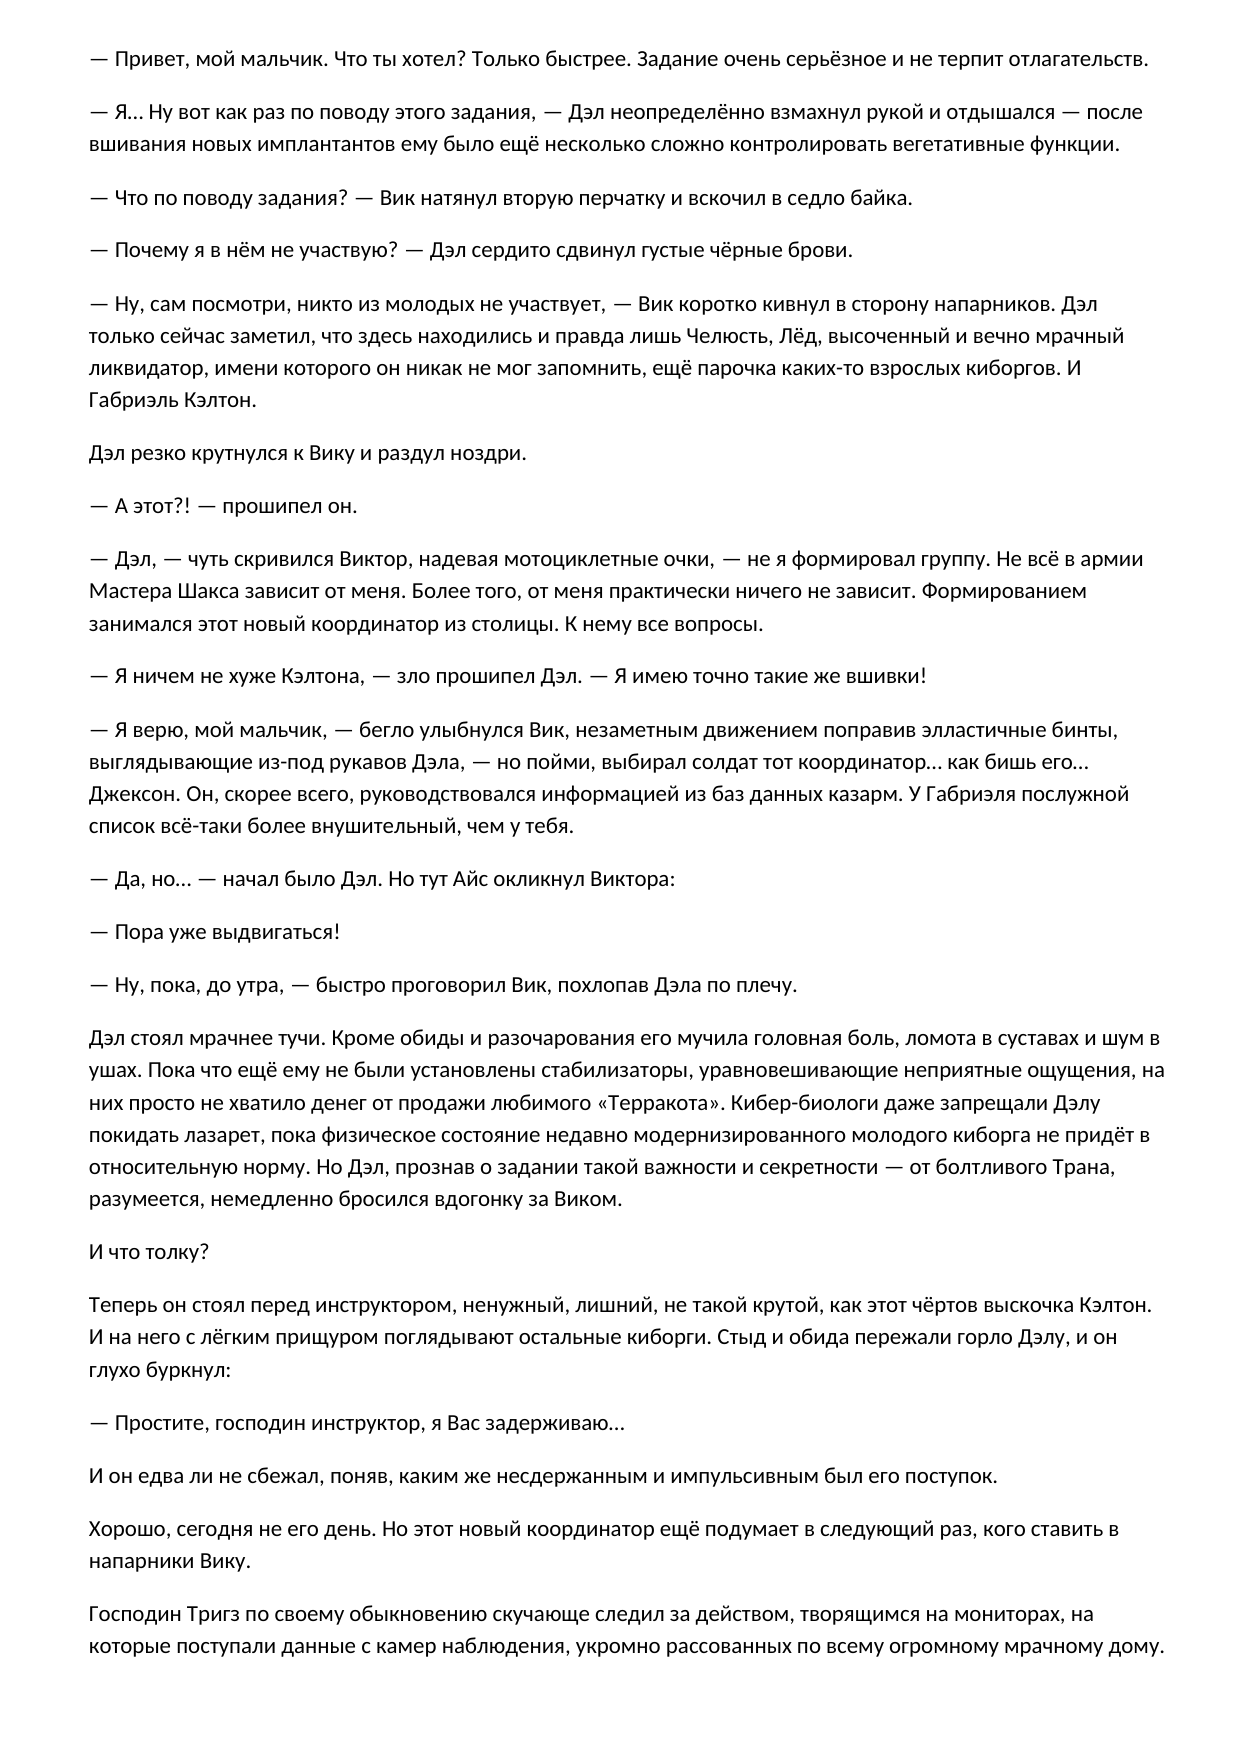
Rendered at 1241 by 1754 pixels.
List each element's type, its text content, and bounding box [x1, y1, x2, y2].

text — Простите, господин инструктор, я Вас задерживаю… [89, 1408, 1167, 1436]
text — Ну, пока, до утра, — быстро проговорил Вик, похлопав Дэла по плечу. [89, 970, 1167, 998]
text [89, 1599, 1167, 1659]
text — Я… Ну вот как раз по поводу этого задания, — Дэл неопределённо взмахнул рукой и отдышался — после вшивания новых имплантантов ему было ещё несколько сложно контролировать вегетативные функции. [89, 97, 1167, 158]
text Дэл резко крутнулся к Вику и раздул ноздри. [89, 438, 1167, 466]
text Теперь он стоял перед инструктором, ненужный, лишний, не такой крутой, как этот чёртов выскочка Кэлтон. И на него с лёгким прищуром поглядывают остальные киборги. Стыд и обида пережали горло Дэлу, и он глухо буркнул: [89, 1290, 1167, 1383]
text — Пора уже выдвигаться! [89, 917, 1167, 945]
text И что толку? [89, 1237, 1167, 1265]
text — Я верю, мой мальчик, — бегло улыбнулся Вик, незаметным движением поправив элластичные бинты, выглядывающие из-под рукавов Дэла, — но пойми, выбирал солдат тот координатор… как бишь его… Джексон. Он, скорее всего, руководствовался информацией из баз данных казарм. У Габриэля послужной список всё-таки более внушительный, чем у тебя. [89, 715, 1167, 839]
text — А этот?! — прошипел он. [89, 491, 1167, 519]
text Дэл стоял мрачнее тучи. Кроме обиды и разочарования его мучила головная боль, ломота в суставах и шум в ушах. Пока что ещё ему не были установлены стабилизаторы, уравновешивающие неприятные ощущения, на них просто не хватило денег от продажи любимого «Терракота». Кибер-биологи даже запрещали Дэлу покидать лазарет, пока физическое состояние недавно модернизированного молодого киборга не придёт в относительную норму. Но Дэл, прознав о задании такой важности и секретности — от болтливого Трана, разумеется, немедленно бросился вдогонку за Виком. [89, 1023, 1167, 1212]
text — Дэл, — чуть скривился Виктор, надевая мотоциклетные очки, — не я формировал группу. Не всё в армии Мастера Шакса зависит от меня. Более того, от меня практически ничего не зависит. Формированием занимался этот новый координатор из столицы. К нему все вопросы. [89, 544, 1167, 637]
text — Ну, сам посмотри, никто из молодых не участвует, — Вик коротко кивнул в сторону напарников. Дэл только сейчас заметил, что здесь находились и правда лишь Челюсть, Лёд, высоченный и вечно мрачный ликвидатор, имени которого он никак не мог запомнить, ещё парочка каких-то взрослых киборгов. И Габриэль Кэлтон. [89, 289, 1167, 413]
text — Что по поводу задания? — Вик натянул вторую перчатку и вскочил в седло байка. [89, 183, 1167, 211]
text И он едва ли не сбежал, поняв, каким же несдержанным и импульсивным был его поступок. [89, 1461, 1167, 1489]
text — Я ничем не хуже Кэлтона, — зло прошипел Дэл. — Я имею точно такие же вшивки! [89, 662, 1167, 690]
text Хорошо, сегодня не его день. Но этот новый координатор ещё подумает в следующий раз, кого ставить в напарники Вику. [89, 1514, 1167, 1574]
text — Привет, мой мальчик. Что ты хотел? Только быстрее. Задание очень серьёзное и не терпит отлагательств. [89, 44, 1167, 72]
text — Да, но… — начал было Дэл. Но тут Айс окликнул Виктора: [89, 864, 1167, 892]
text — Почему я в нём не участвую? — Дэл сердито сдвинул густые чёрные брови. [89, 236, 1167, 264]
